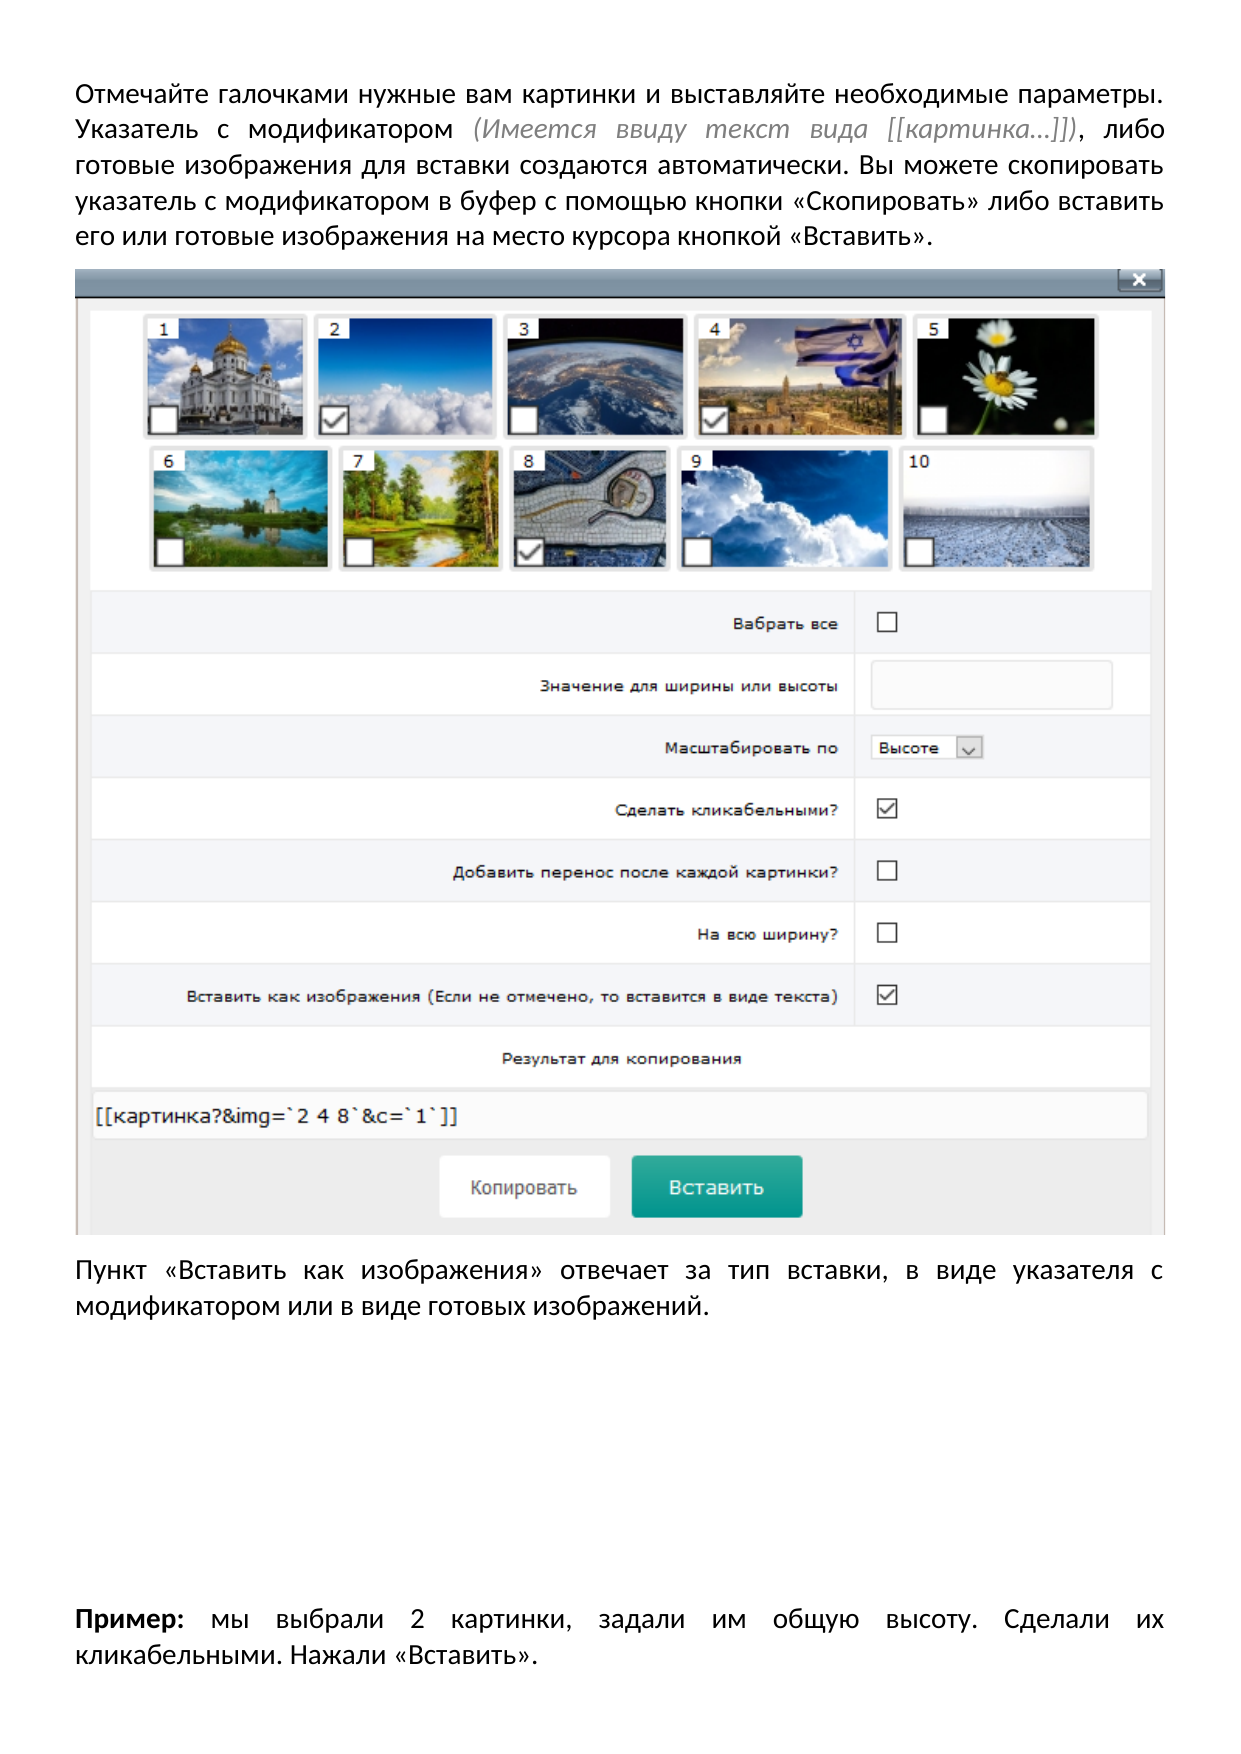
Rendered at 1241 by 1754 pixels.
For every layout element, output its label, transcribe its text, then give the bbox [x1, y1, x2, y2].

picture [75, 269, 1166, 1235]
text Пункт «Вставить как изображения» отвечает за тип вставки, в виде указателя с модификатором или в виде готовых изображений. [75, 1251, 1165, 1322]
text Отмечайте галочками нужные вам картинки и выставляйте необходимые параметры. Указатель с модификатором (Имеется ввиду текст вида [[картинка…]]), либо готовые изображения для вставки создаются автоматически. Вы можете скопировать указатель с модификатором в буфер с помощью кнопки «Скопировать» либо вставить его или готовые изображения на место курсора кнопкой «Вставить». [75, 75, 1165, 253]
text Пример: мы выбрали 2 картинки, задали им общую высоту. Сделали их кликабельными. Нажали «Вставить». [75, 1600, 1165, 1672]
